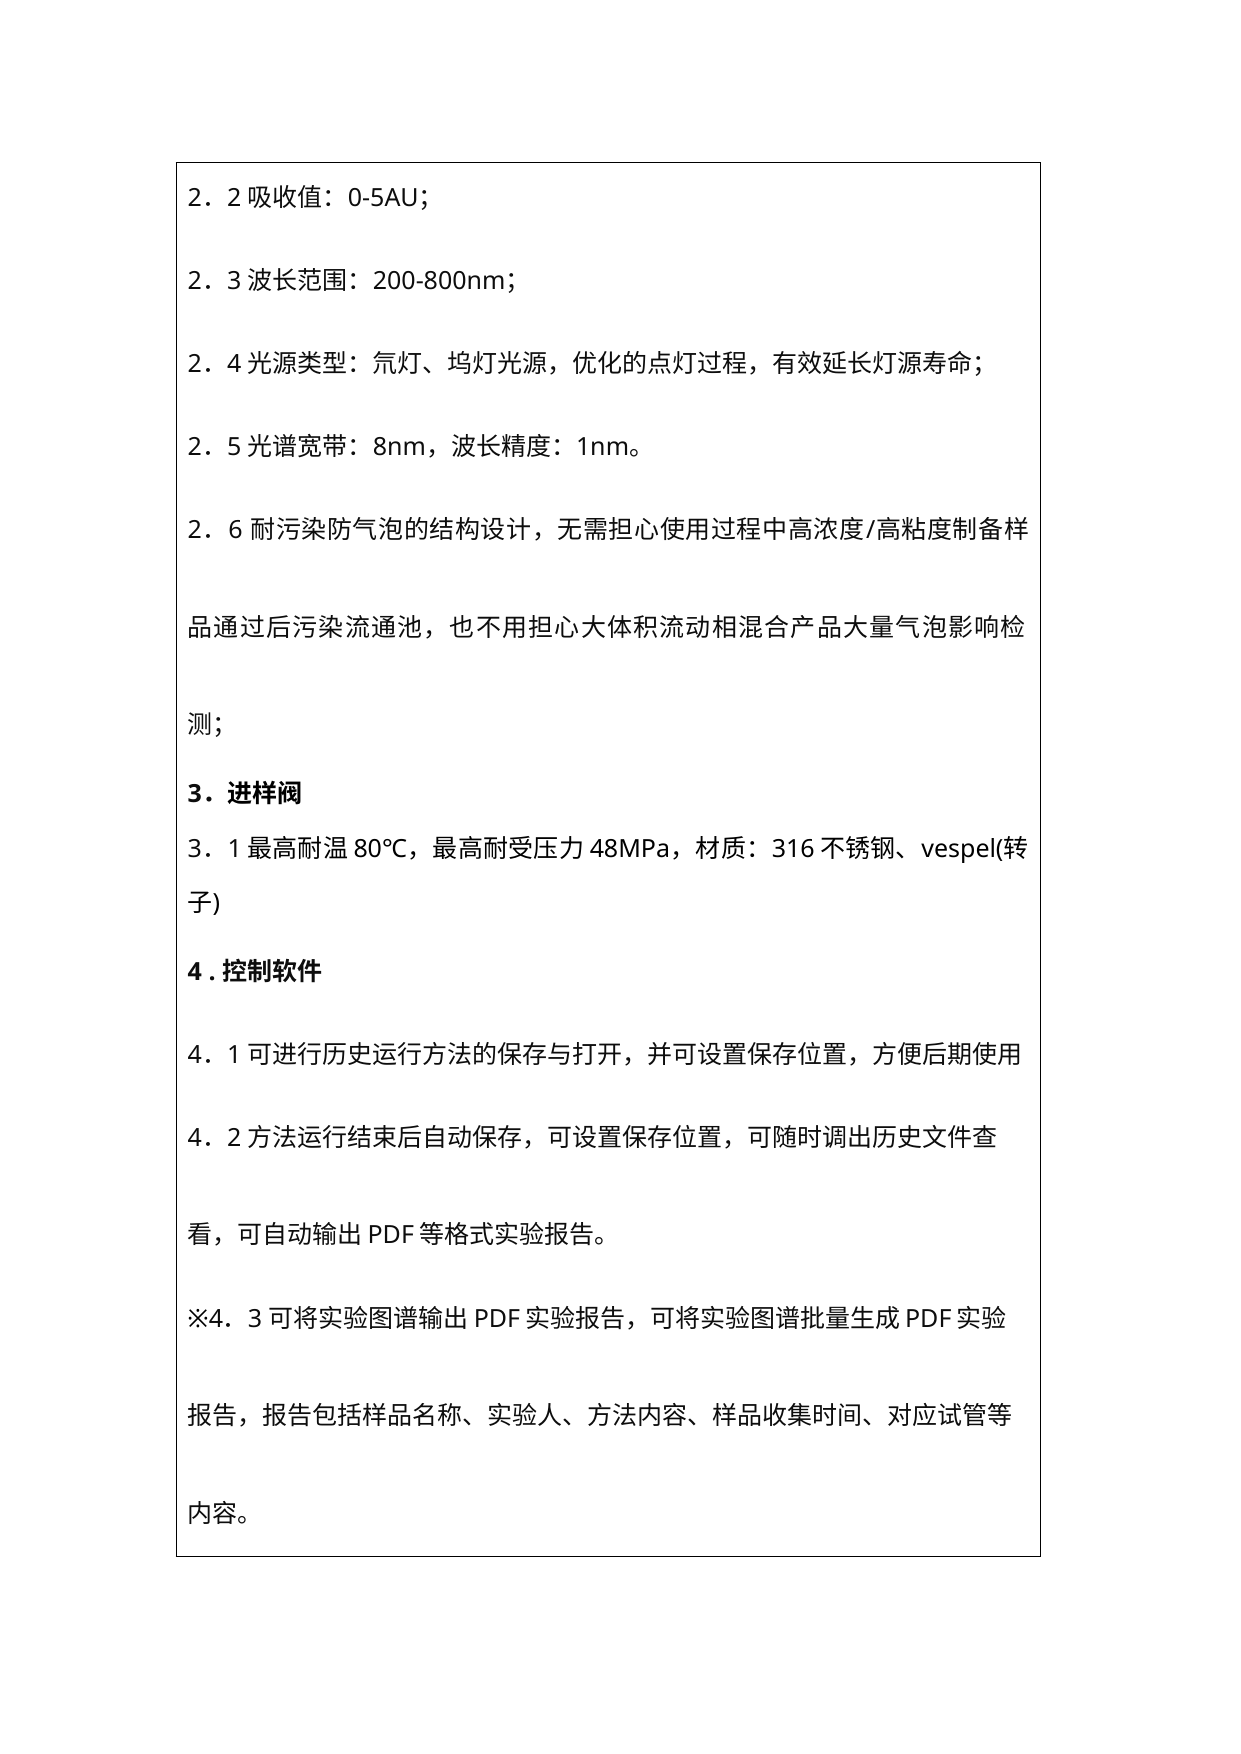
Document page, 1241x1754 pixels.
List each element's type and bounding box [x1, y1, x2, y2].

table_cell [177, 163, 1040, 1556]
